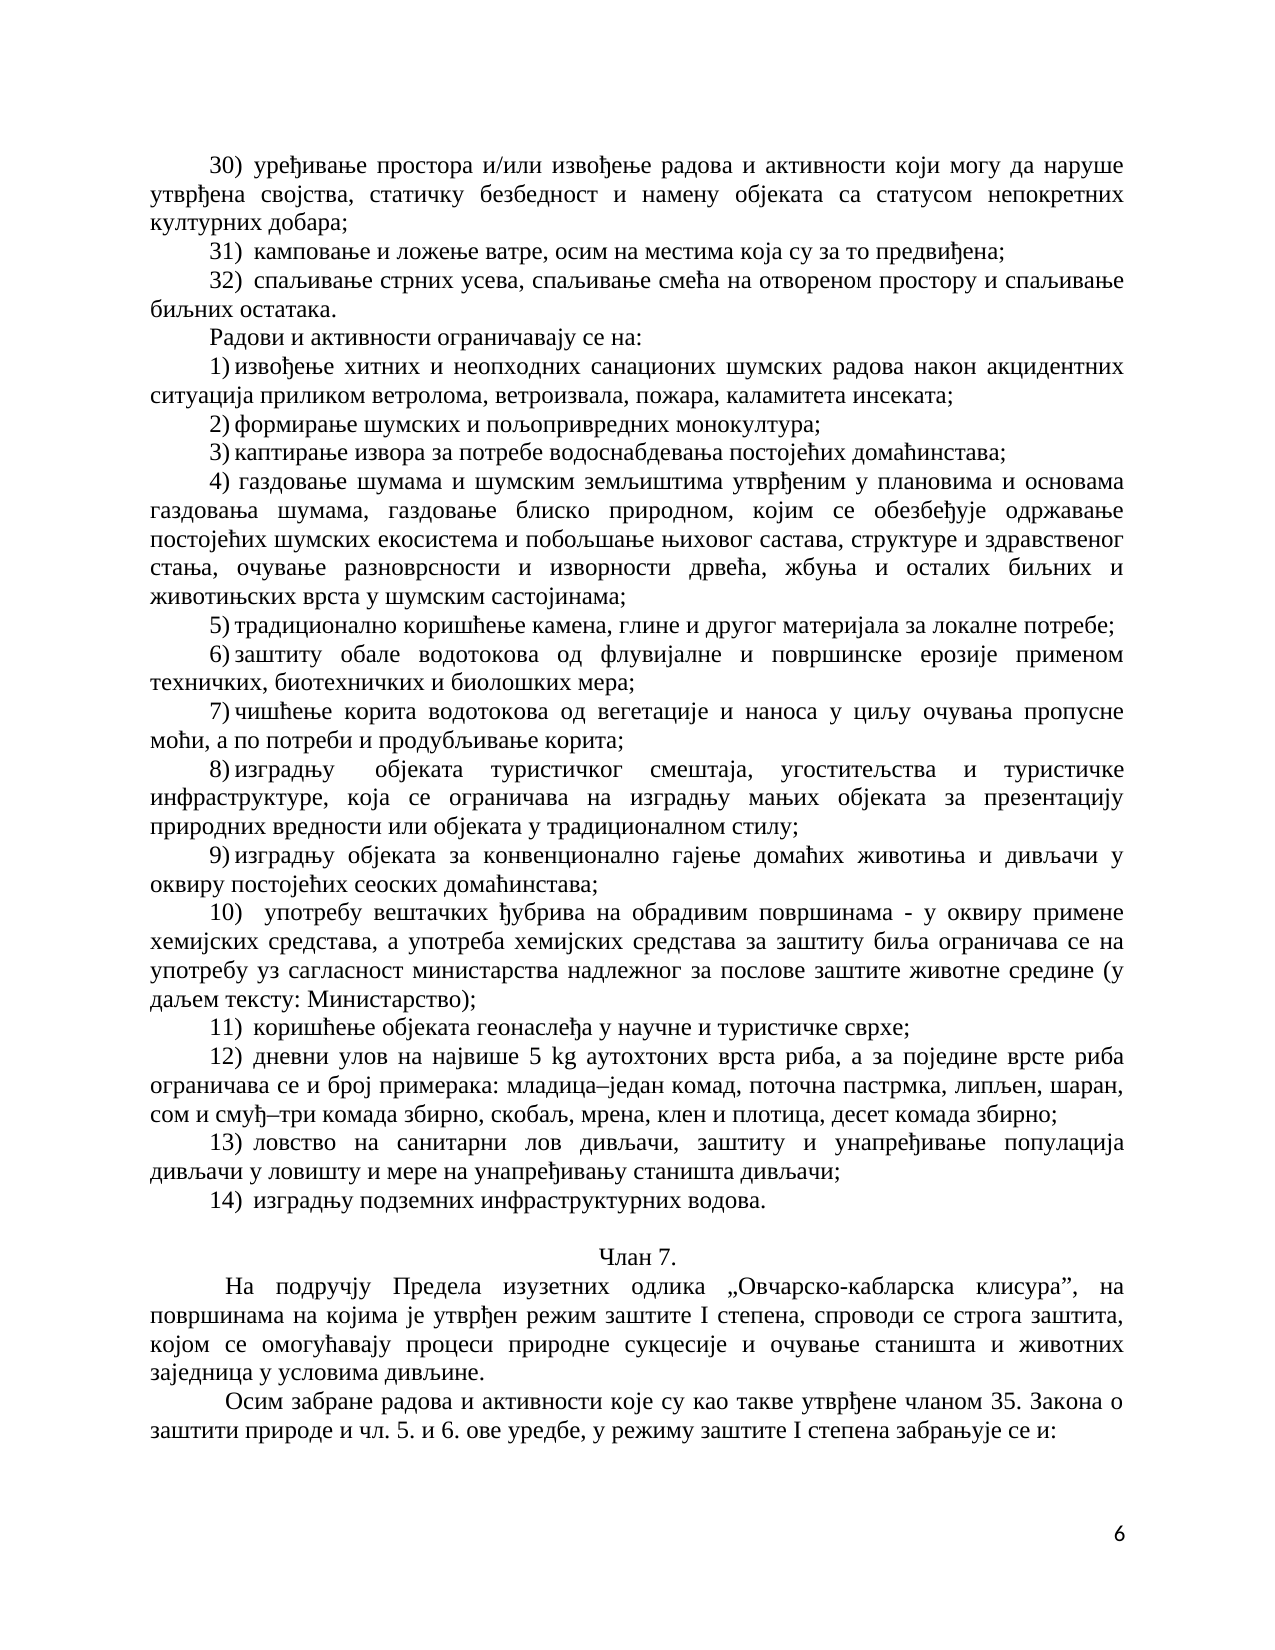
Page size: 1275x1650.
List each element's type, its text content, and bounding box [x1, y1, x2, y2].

list дневни улов на највише 5 kg аутохтоних врста риба, а за поједине врсте риба ограничава се и број примерака: младица–један комад, поточна пастрмка, липљен, шаран, сом и смуђ–три комада збирно, скобаљ, мрена, клен и плотица, десет комада збирно; [150, 1041, 1125, 1127]
list изградњу објеката за конвенционално гајење домаћих животиња и дивљачи у оквиру постојећих сеоских домаћинстава; [150, 840, 1125, 897]
list ловство на санитарни лов дивљачи, заштиту и унапређивање популација дивљачи у ловишту и мере на унапређивању станишта дивљачи; [150, 1127, 1125, 1185]
list уређивање простора и/или извођење радова и активности који могу да наруше утврђена својства, статичку безбедност и намену објеката са статусом непокретних културних добара; [150, 150, 1125, 236]
text Радови и активности ограничавају се на: [150, 322, 1125, 351]
list традиционално коришћење камена, глине и другог материјала за локалне потребе; [150, 610, 1125, 639]
text Осим забране радова и активности које су као такве утврђене чланом 35. Закона о заштити природе и чл. 5. и 6. ове уредбе, у режиму заштите I степена забрањује се и: [150, 1386, 1125, 1444]
list каптирање извора за потребе водоснабдевања постојећих домаћинстава; [150, 437, 1125, 466]
list газдовање шумама и шумским земљиштима утврђеним у плановима и основама газдовања шумама, газдовање блиско природном, којим се обезбеђује одржавање постојећих шумских екосистема и побољшање њиховог састава, структуре и здравственог стања, очување разноврсности и изворности дрвећа, жбуња и осталих биљних и животињских врста у шумским састојинама; [150, 466, 1125, 610]
list извођење хитних и неопходних санационих шумских радова након акцидентних ситуација приликом ветролома, ветроизвала, пожара, каламитета инсеката; [150, 351, 1125, 409]
list изградњу објеката туристичког смештаја, угоститељства и туристичке инфраструктуре, која се ограничава на изградњу мањих објеката за презентацију природних вредности или објеката у традиционалном стилу; [150, 754, 1125, 840]
list формирање шумских и пољопривредних монокултура; [150, 409, 1125, 437]
list камповање и ложење ватре, осим на местима која су за то предвиђена; [150, 236, 1125, 265]
text Члан 7. [150, 1242, 1125, 1271]
list изградњу подземних инфраструктурних водова. [150, 1185, 1125, 1214]
text На подручју Предела изузетних одлика „Овчарско-кабларска клисураˮ, на површинама на којима је утврђен режим заштите I степена, спроводи се строга заштита, којом се омогућавају процеси природне сукцесије и очување станишта и животних заједница у условима дивљине. [150, 1271, 1125, 1386]
list чишћење корита водотокова од вегетације и наноса у циљу очувања пропусне моћи, а по потреби и продубљивање корита; [150, 696, 1125, 754]
list заштиту обале водотокова од флувијалне и површинске ерозије применом техничких, биотехничких и биолошких мера; [150, 639, 1125, 696]
list коришћење објеката геонаслеђа у научне и туристичке сврхе; [150, 1012, 1125, 1041]
list спаљивање стрних усева, спаљивање смећа на отвореном простору и спаљивање биљних остатака. [150, 265, 1125, 322]
list употребу вештачких ђубрива на обрадивим површинама - у оквиру примене хемијских средстава, а употреба хемијских средстава за заштиту биља ограничава се на употребу уз сагласност министарства надлежног за послове заштите животне средине (у даљем тексту: Министарство); [150, 897, 1125, 1012]
